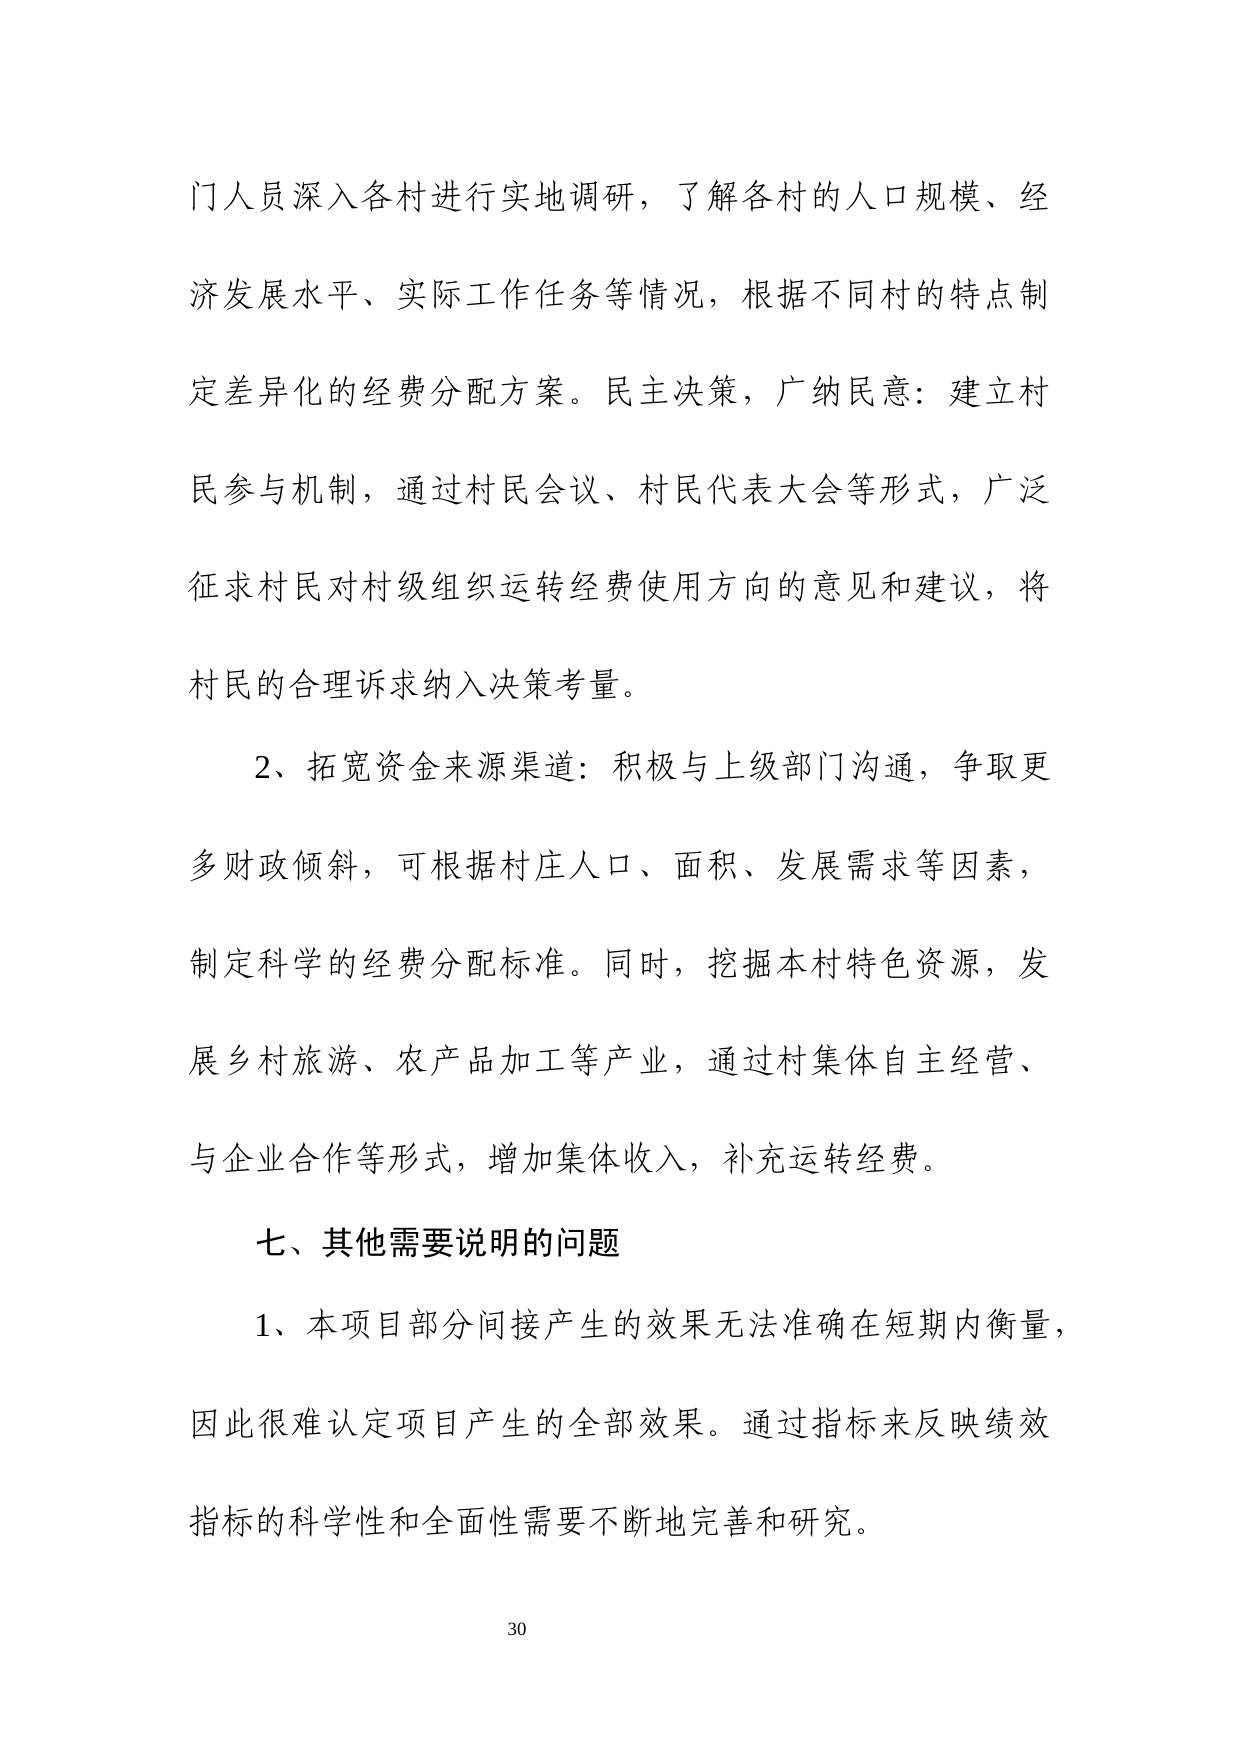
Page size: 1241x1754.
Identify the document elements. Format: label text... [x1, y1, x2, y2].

text 2、拓宽资金来源渠道：积极与上级部门沟通，争取更多财政倾斜，可根据村庄人口、面积、发展需求等因素，制定科学的经费分配标准。同时，挖掘本村特色资源，发展乡村旅游、农产品加工等产业，通过村集体自主经营、与企业合作等形式，增加集体收入，补充运转经费。 [187, 733, 1053, 1188]
subtitle 七、其他需要说明的问题 [187, 1207, 1053, 1272]
text 1、本项目部分间接产生的效果无法准确在短期内衡量，因此很难认定项目产生的全部效果。通过指标来反映绩效，指标的科学性和全面性需要不断地完善和研究。 [187, 1291, 1053, 1551]
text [187, 162, 1053, 714]
